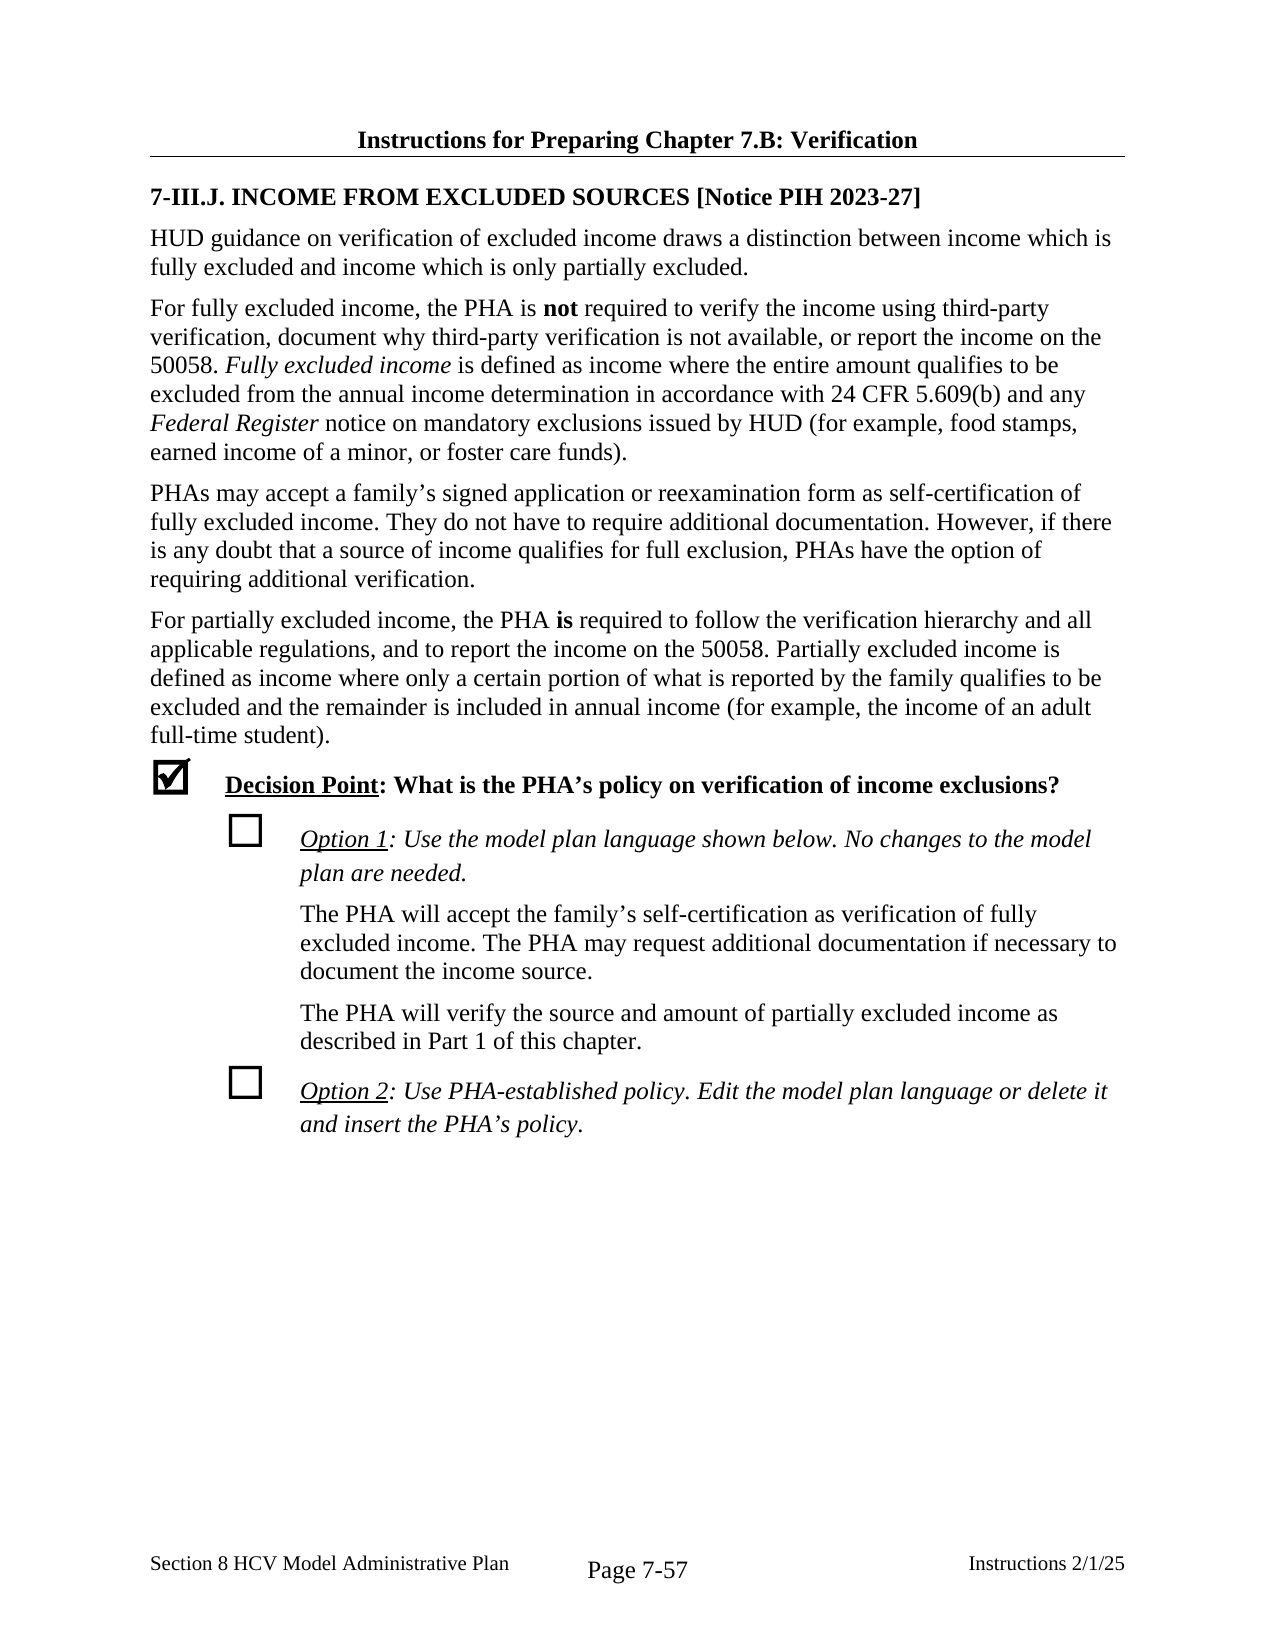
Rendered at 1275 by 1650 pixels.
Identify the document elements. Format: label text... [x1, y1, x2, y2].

text HUD guidance on verification of excluded income draws a distinction between income which is fully excluded and income which is only partially excluded. [150, 223, 1125, 281]
text Option 2: Use PHA-established policy. Edit the model plan language or delete it and insert the PHA’s policy. [225, 1068, 1125, 1138]
text For partially excluded income, the PHA is required to follow the verification hierarchy and all applicable regulations, and to report the income on the 50058. Partially excluded income is defined as income where only a certain portion of what is reported by the family qualifies to be excluded and the remainder is included in annual income (for example, the income of an adult full-time student). [150, 606, 1125, 749]
text For fully excluded income, the PHA is not required to verify the income using third-party verification, document why third-party verification is not available, or report the income on the 50058. Fully excluded income is defined as income where the entire amount qualifies to be excluded from the annual income determination in accordance with 24 CFR 5.609(b) and any Federal Register notice on mandatory exclusions issued by HUD (for example, food stamps, earned income of a minor, or foster care funds). [150, 293, 1125, 466]
text Option 1: Use the model plan language shown below. No changes to the model plan are needed. [225, 816, 1125, 886]
text 7-III.J. INCOME FROM EXCLUDED SOURCES [Notice PIH 2023-27] [150, 182, 1125, 211]
text The PHA will verify the source and amount of partially excluded income as described in Part 1 of this chapter. [300, 998, 1125, 1055]
text The PHA will accept the family’s self-certification as verification of fully excluded income. The PHA may request additional documentation if necessary to document the income source. [300, 899, 1125, 985]
text PHAs may accept a family’s signed application or reexamination form as self-certification of fully excluded income. They do not have to require additional documentation. However, if there is any doubt that a source of income qualifies for full exclusion, PHAs have the option of requiring additional verification. [150, 478, 1125, 593]
text Decision Point: What is the PHA’s policy on verification of income exclusions? [150, 762, 1125, 803]
